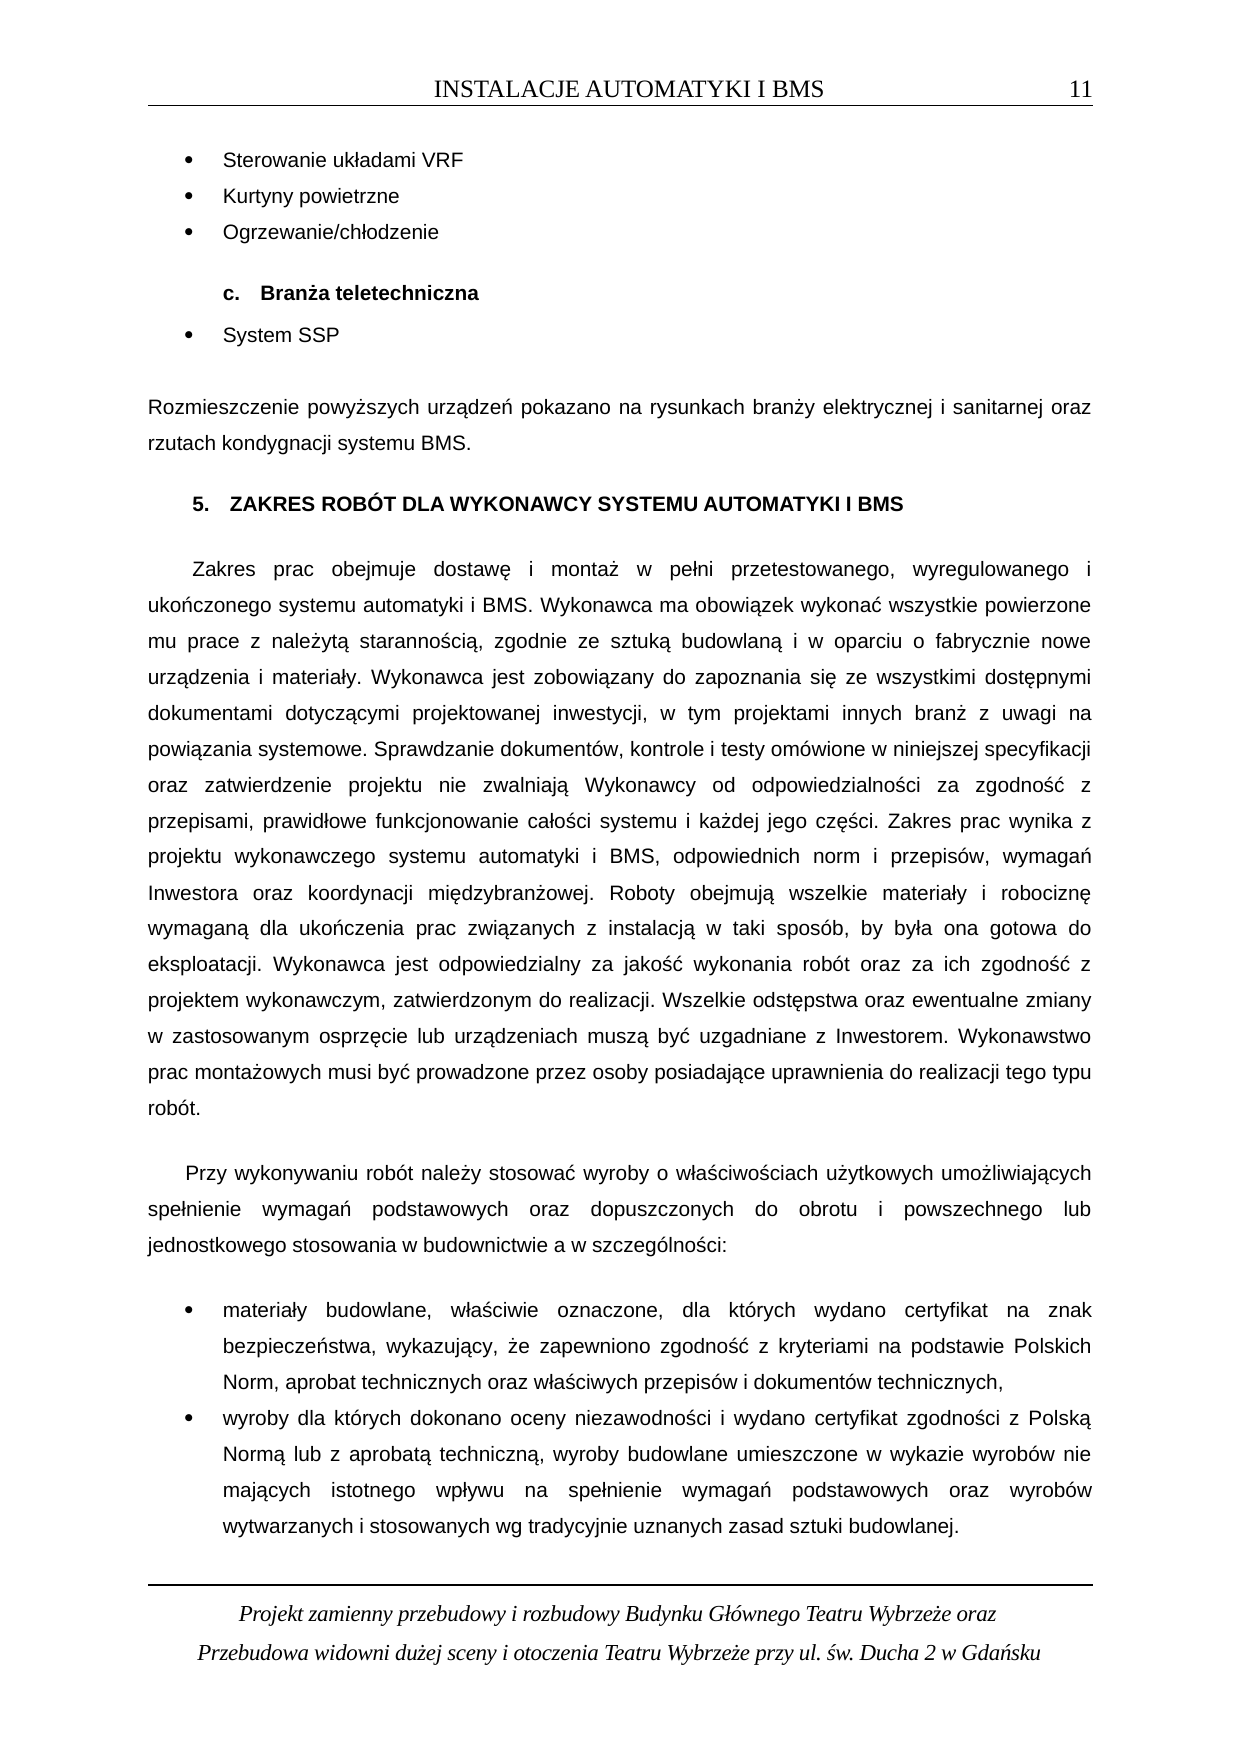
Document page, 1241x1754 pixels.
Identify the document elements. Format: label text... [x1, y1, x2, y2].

text Zakres prac obejmuje dostawę i montaż w pełni przetestowanego, wyregulowanego i ukończonego systemu automatyki i BMS. Wykonawca ma obowiązek wykonać wszystkie powierzone mu prace z należytą starannością, zgodnie ze sztuką budowlaną i w oparciu o fabrycznie nowe urządzenia i materiały. Wykonawca jest zobowiązany do zapoznania się ze wszystkimi dostępnymi dokumentami dotyczącymi projektowanej inwestycji, w tym projektami innych branż z uwagi na powiązania systemowe. Sprawdzanie dokumentów, kontrole i testy omówione w niniejszej specyfikacji oraz zatwierdzenie projektu nie zwalniają Wykonawcy od odpowiedzialności za zgodność z przepisami, prawidłowe funkcjonowanie całości systemu i każdej jego części. Zakres prac wynika z projektu wykonawczego systemu automatyki i BMS, odpowiednich norm i przepisów, wymagań Inwestora oraz koordynacji międzybranżowej. Roboty obejmują wszelkie materiały i robociznę wymaganą dla ukończenia prac związanych z instalacją w taki sposób, by była ona gotowa do eksploatacji. Wykonawca jest odpowiedzialny za jakość wykonania robót oraz za ich zgodność z projektem wykonawczym, zatwierdzonym do realizacji. Wszelkie odstępstwa oraz ewentualne zmiany w zastosowanym osprzęcie lub urządzeniach muszą być uzgadniane z Inwestorem. Wykonawstwo prac montażowych musi być prowadzone przez osoby posiadające uprawnienia do realizacji tego typu robót. [148, 557, 1093, 1120]
list Kurtyny powietrzne [185, 184, 1093, 208]
subtitle Branża teletechniczna [223, 281, 1093, 305]
list System SSP [185, 323, 1093, 347]
list Sterowanie układami VRF [185, 148, 1093, 172]
list wyroby dla których dokonano oceny niezawodności i wydano certyfikat zgodności z Polską Normą lub z aprobatą techniczną, wyroby budowlane umieszczone w wykazie wyrobów nie mających istotnego wpływu na spełnienie wymagań podstawowych oraz wyrobów wytwarzanych i stosowanych wg tradycyjnie uznanych zasad sztuki budowlanej. [185, 1406, 1093, 1538]
text Rozmieszczenie powyższych urządzeń pokazano na rysunkach branży elektrycznej i sanitarnej oraz rzutach kondygnacji systemu BMS. [148, 395, 1093, 455]
text Przy wykonywaniu robót należy stosować wyroby o właściwościach użytkowych umożliwiających spełnienie wymagań podstawowych oraz dopuszczonych do obrotu i powszechnego lub jednostkowego stosowania w budownictwie a w szczególności: [148, 1161, 1093, 1257]
subtitle ZAKRES ROBÓT DLA WYKONAWCY SYSTEMU AUTOMATYKI I BMS [192, 492, 1093, 516]
list materiały budowlane, właściwie oznaczone, dla których wydano certyfikat na znak bezpieczeństwa, wykazujący, że zapewniono zgodność z kryteriami na podstawie Polskich Norm, aprobat technicznych oraz właściwych przepisów i dokumentów technicznych, [185, 1298, 1093, 1394]
list Ogrzewanie/chłodzenie [185, 220, 1093, 244]
